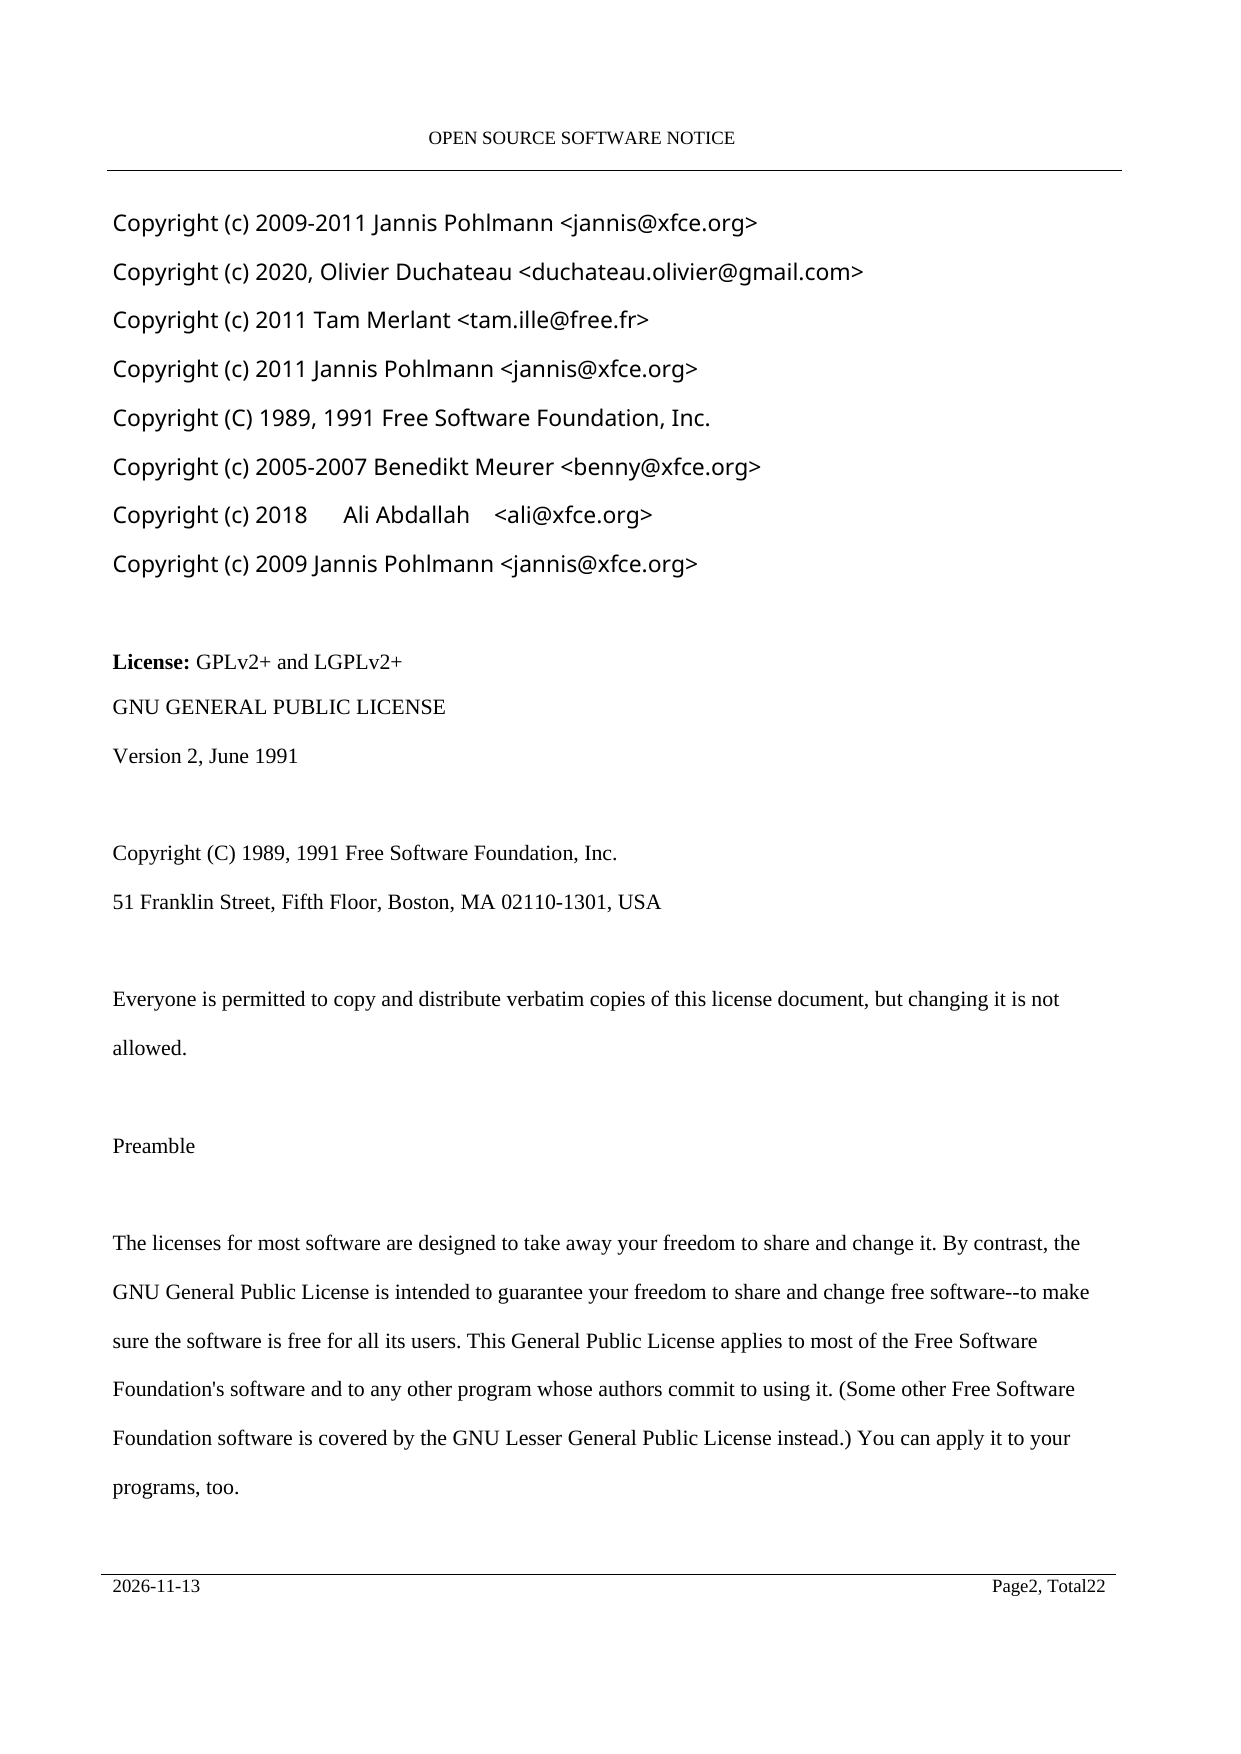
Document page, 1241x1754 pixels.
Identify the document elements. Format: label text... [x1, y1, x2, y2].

text License: GPLv2+ and LGPLv2+ [112, 645, 1128, 678]
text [112, 206, 1128, 629]
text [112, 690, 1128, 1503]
